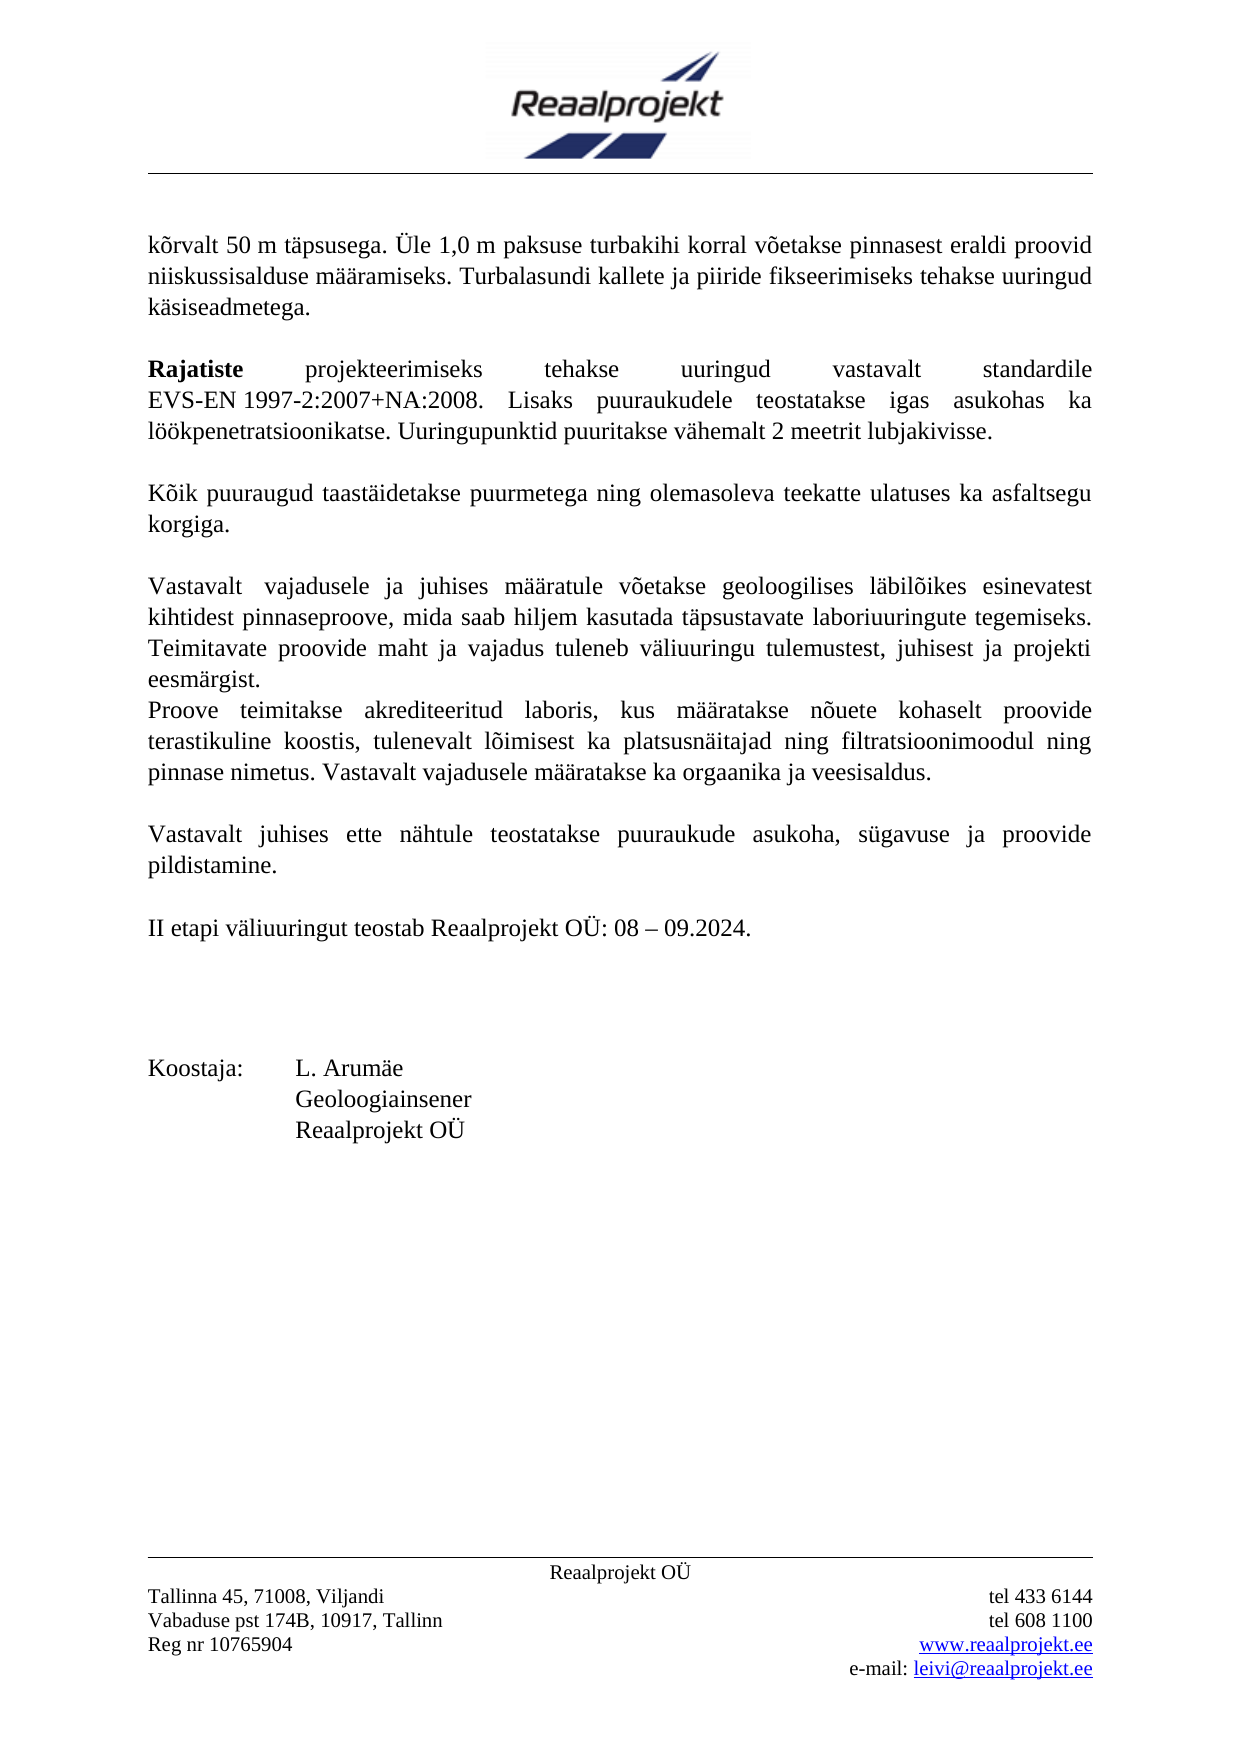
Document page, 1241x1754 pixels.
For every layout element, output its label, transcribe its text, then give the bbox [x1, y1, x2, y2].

text Reaalprojekt OÜ [148, 1116, 1093, 1144]
text Vastavalt vajadusele ja juhises määratule võetakse geoloogilises läbilõikes esinevatest kihtidest pinnaseproove, mida saab hiljem kasutada täpsustavate laboriuuringute tegemiseks. Teimitavate proovide maht ja vajadus tuleneb väliuuringu tulemustest, juhisest ja projekti eesmärgist. [148, 571, 1093, 693]
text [148, 230, 1093, 321]
text Geoloogiainsener [148, 1084, 1093, 1113]
text Koostaja: L. Arumäe [148, 1053, 1093, 1082]
text II etapi väliuuringut teostab Reaalprojekt OÜ: 08 – 09.2024. [148, 913, 1093, 941]
text Vastavalt juhises ette nähtule teostatakse puuraukude asukoha, sügavuse ja proovide pildistamine. [148, 819, 1093, 879]
text Kõik puuraugud taastäidetakse puurmetega ning olemasoleva teekatte ulatuses ka asfaltsegu korgiga. [148, 478, 1093, 538]
text Proove teimitakse akrediteeritud laboris, kus määratakse nõuete kohaselt proovide terastikuline koostis, tulenevalt lõimisest ka platsusnäitajad ning filtratsioonimoodul ning pinnase nimetus. Vastavalt vajadusele määratakse ka orgaanika ja veesisaldus. [148, 695, 1093, 786]
text Rajatiste projekteerimiseks tehakse uuringud vastavalt standardile EVS-EN 1997-2:2007+NA:2008. Lisaks puuraukudele teostatakse igas asukohas ka löökpenetratsioonikatse. Uuringupunktid puuritakse vähemalt 2 meetrit lubjakivisse. [148, 354, 1093, 445]
